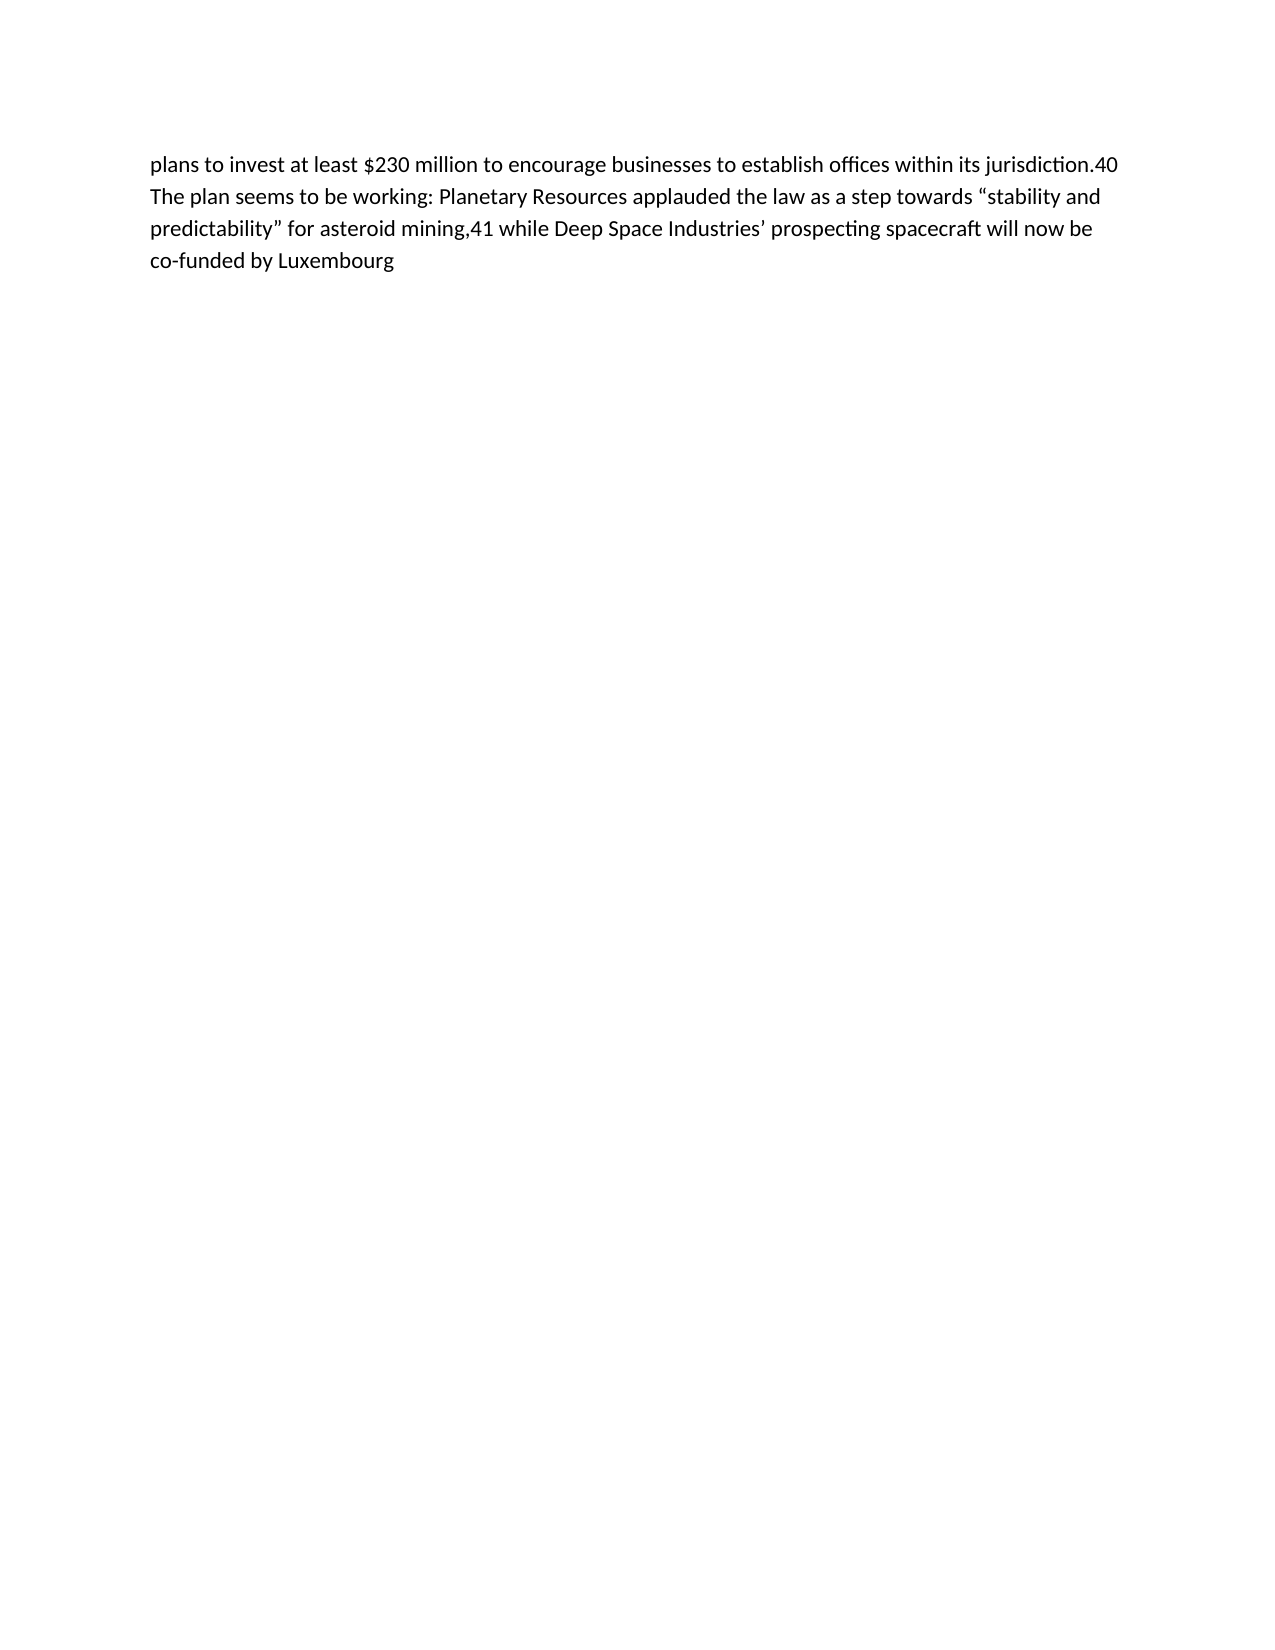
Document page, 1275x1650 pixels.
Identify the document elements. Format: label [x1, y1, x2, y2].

text [150, 150, 1125, 274]
